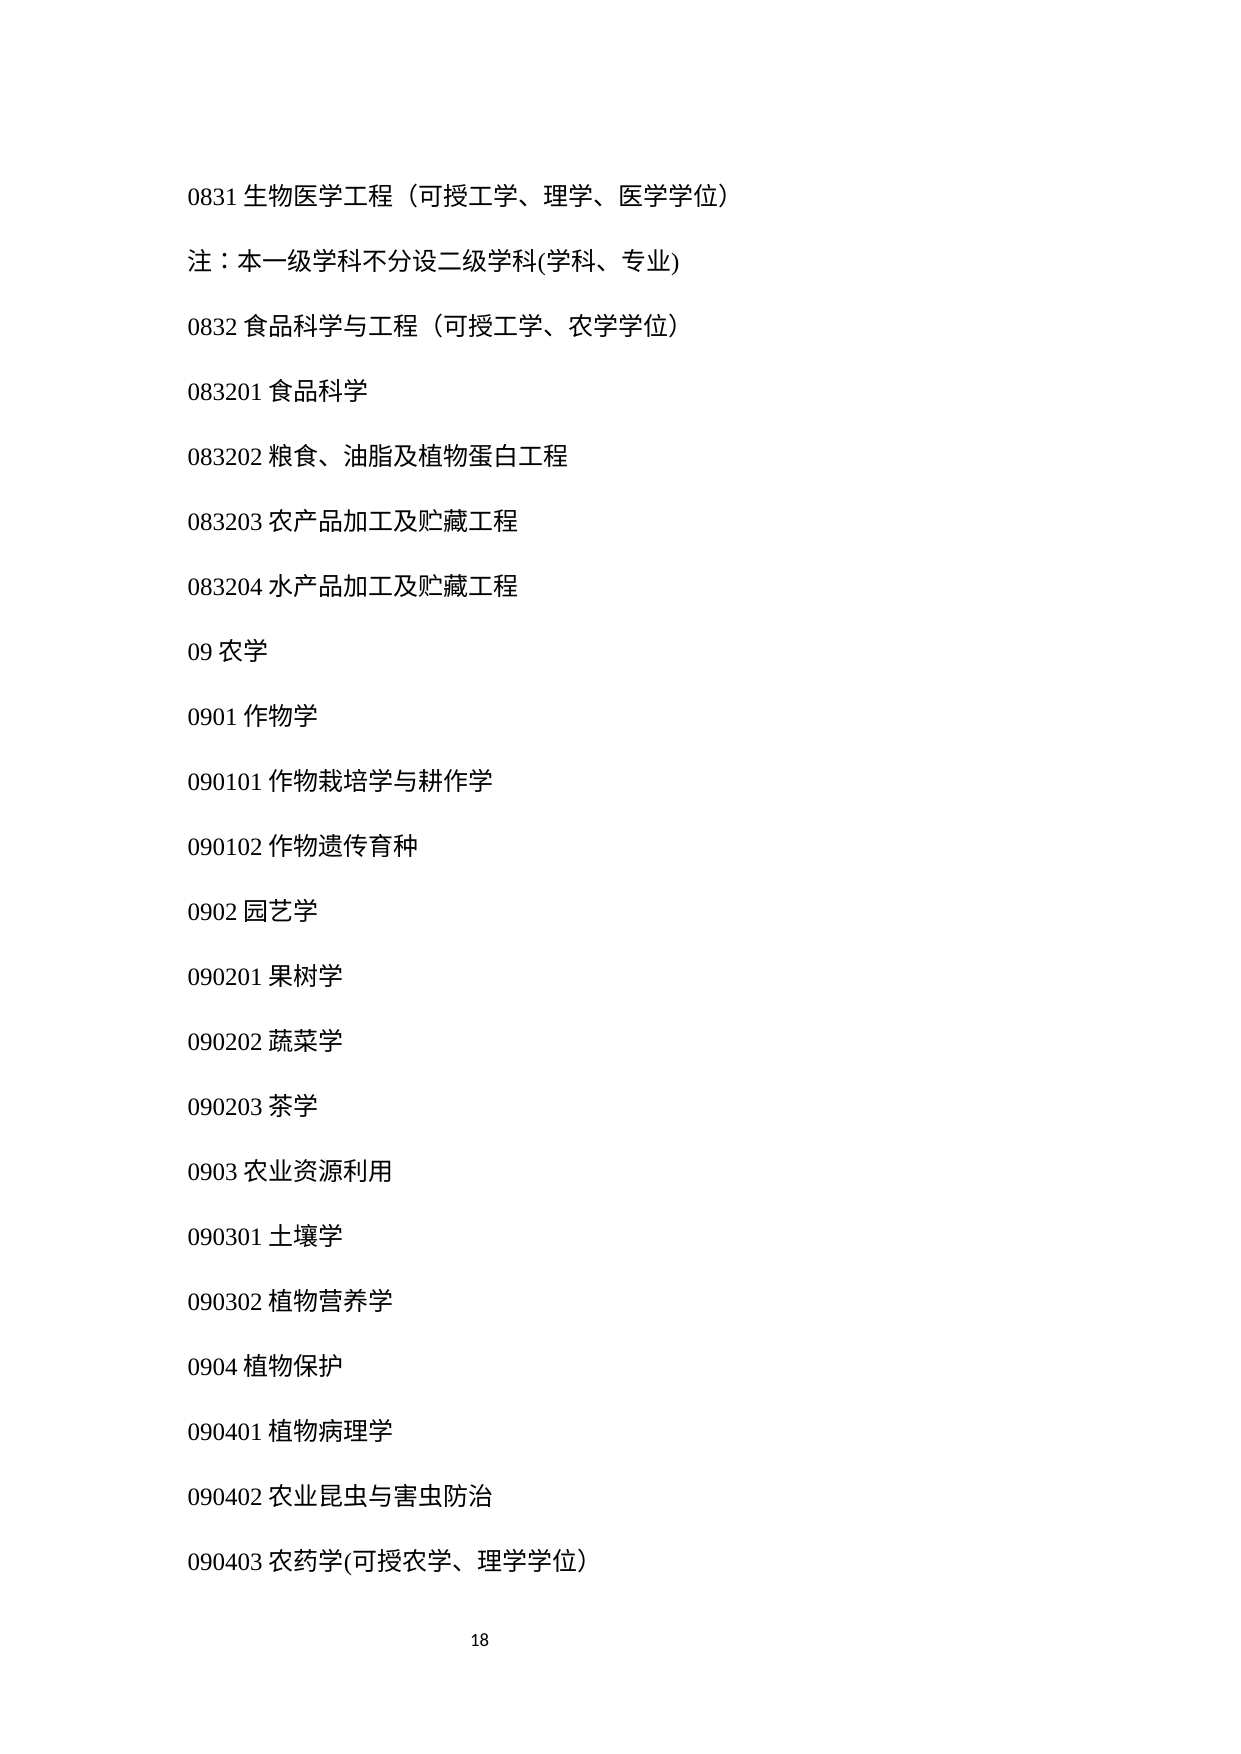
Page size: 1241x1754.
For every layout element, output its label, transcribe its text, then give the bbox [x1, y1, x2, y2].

text 0901 作物学 090101 作物栽培学与耕作学 090102 作物遗传育种 [187, 682, 1053, 877]
text 0832 食品科学与工程（可授工学、农学学位） 083201 食品科学 083202 粮食、油脂及植物蛋白工程 083203 农产品加工及贮藏工程 083204 水产品加工及贮藏工程 [187, 292, 1053, 617]
text 0904 植物保护 090401 植物病理学 090402 农业昆虫与害虫防治 090403 农药学(可授农学、理学学位） [187, 1332, 1053, 1592]
text 09 农学 [187, 617, 1053, 682]
text 0902 园艺学 090201 果树学 090202 蔬菜学 090203 茶学 [187, 877, 1053, 1137]
text 0903 农业资源利用 090301 土壤学 090302 植物营养学 [187, 1137, 1053, 1332]
text 0831 生物医学工程（可授工学、理学、医学学位） 注∶本一级学科不分设二级学科(学科、专业) [187, 162, 1053, 292]
